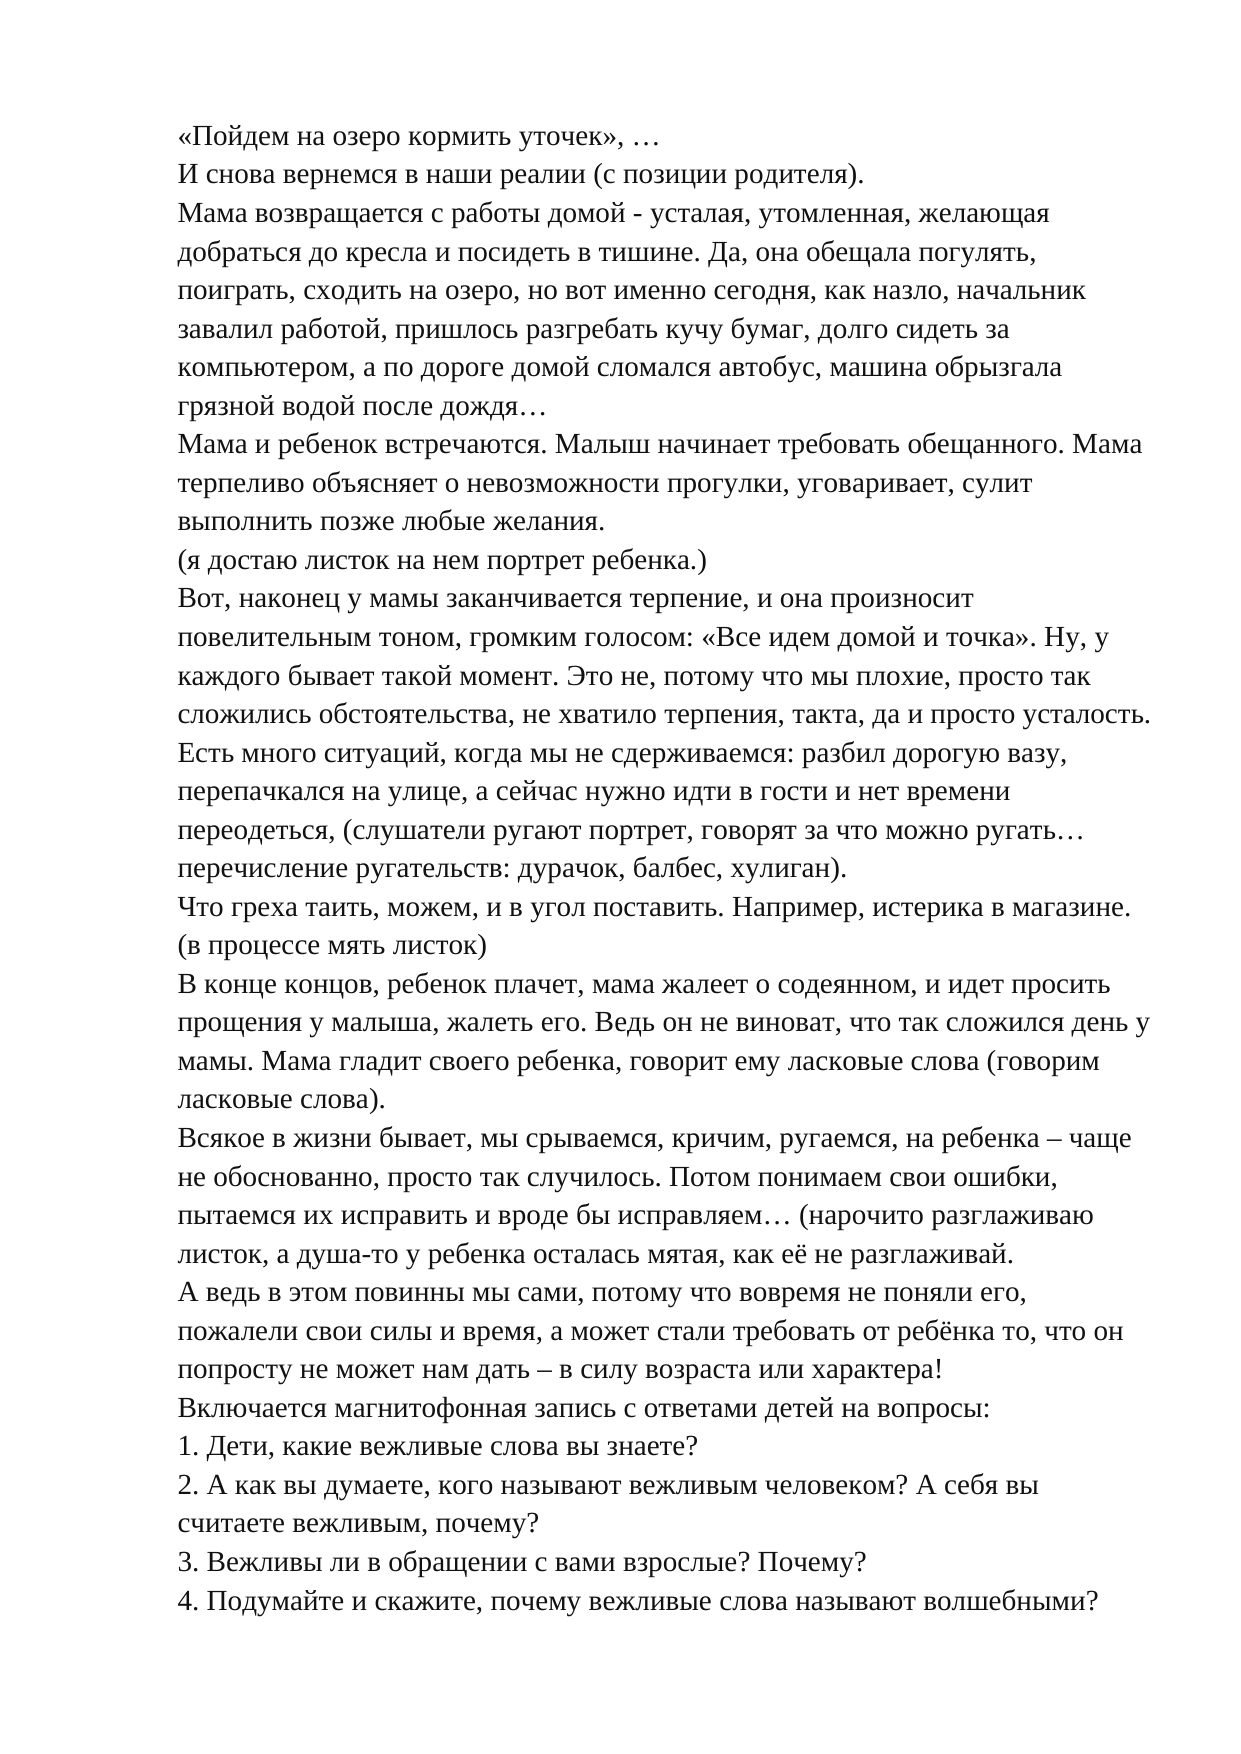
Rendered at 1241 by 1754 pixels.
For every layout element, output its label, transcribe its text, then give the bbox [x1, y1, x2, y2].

text В конце концов, ребенок плачет, мама жалеет о содеянном, и идет просить прощения у малыша, жалеть его. Ведь он не виноват, что так сложился день у мамы. Мама гладит своего ребенка, говорит ему ласковые слова (говорим ласковые слова). [177, 966, 1152, 1115]
text Вот, наконец у мамы заканчивается терпение, и она произносит повелительным тоном, громким голосом: «Все идем домой и точка». Ну, у каждого бывает такой момент. Это не, потому что мы плохие, просто так сложились обстоятельства, не хватило терпения, такта, да и просто усталость. Есть много ситуаций, когда мы не сдерживаемся: разбил дорогую вазу, перепачкался на улице, а сейчас нужно идти в гости и нет времени переодеться, (слушатели ругают портрет, говорят за что можно ругать…перечисление ругательств: дурачок, балбес, хулиган). [177, 581, 1152, 884]
text Мама возвращается с работы домой - усталая, утомленная, желающая добраться до кресла и посидеть в тишине. Да, она обещала погулять, поиграть, сходить на озеро, но вот именно сегодня, как назло, начальник завалил работой, пришлось разгребать кучу бумаг, долго сидеть за компьютером, а по дороге домой сломался автобус, машина обрызгала грязной водой после дождя… [177, 195, 1152, 421]
text (я достаю листок на нем портрет ребенка.) [177, 542, 1152, 576]
text 4. Подумайте и скажите, почему вежливые слова называют волшебными? [177, 1583, 1152, 1616]
text Включается магнитофонная запись с ответами детей на вопросы: [177, 1390, 1152, 1423]
text «Пойдем на озеро кормить уточек», … [177, 118, 1152, 152]
text 1. Дети, какие вежливые слова вы знаете? [177, 1428, 1152, 1462]
text Всякое в жизни бывает, мы срываемся, кричим, ругаемся, на ребенка – чаще не обоснованно, просто так случилось. Потом понимаем свои ошибки, пытаемся их исправить и вроде бы исправляем… (нарочито разглаживаю листок, а душа-то у ребенка осталась мятая, как её не разглаживай. [177, 1120, 1152, 1269]
text Что греха таить, можем, и в угол поставить. Например, истерика в магазине. (в процессе мять листок) [177, 889, 1152, 961]
text И снова вернемся в наши реалии (с позиции родителя). [177, 157, 1152, 190]
text 2. А как вы думаете, кого называют вежливым человеком? А себя вы считаете вежливым, почему? [177, 1467, 1152, 1539]
text Мама и ребенок встречаются. Малыш начинает требовать обещанного. Мама терпеливо объясняет о невозможности прогулки, уговаривает, сулит выполнить позже любые желания. [177, 426, 1152, 537]
text А ведь в этом повинны мы сами, потому что вовремя не поняли его, пожалели свои силы и время, а может стали требовать от ребёнка то, что он попросту не может нам дать – в силу возраста или характера! [177, 1274, 1152, 1385]
text 3. Вежливы ли в обращении с вами взрослые? Почему? [177, 1544, 1152, 1578]
